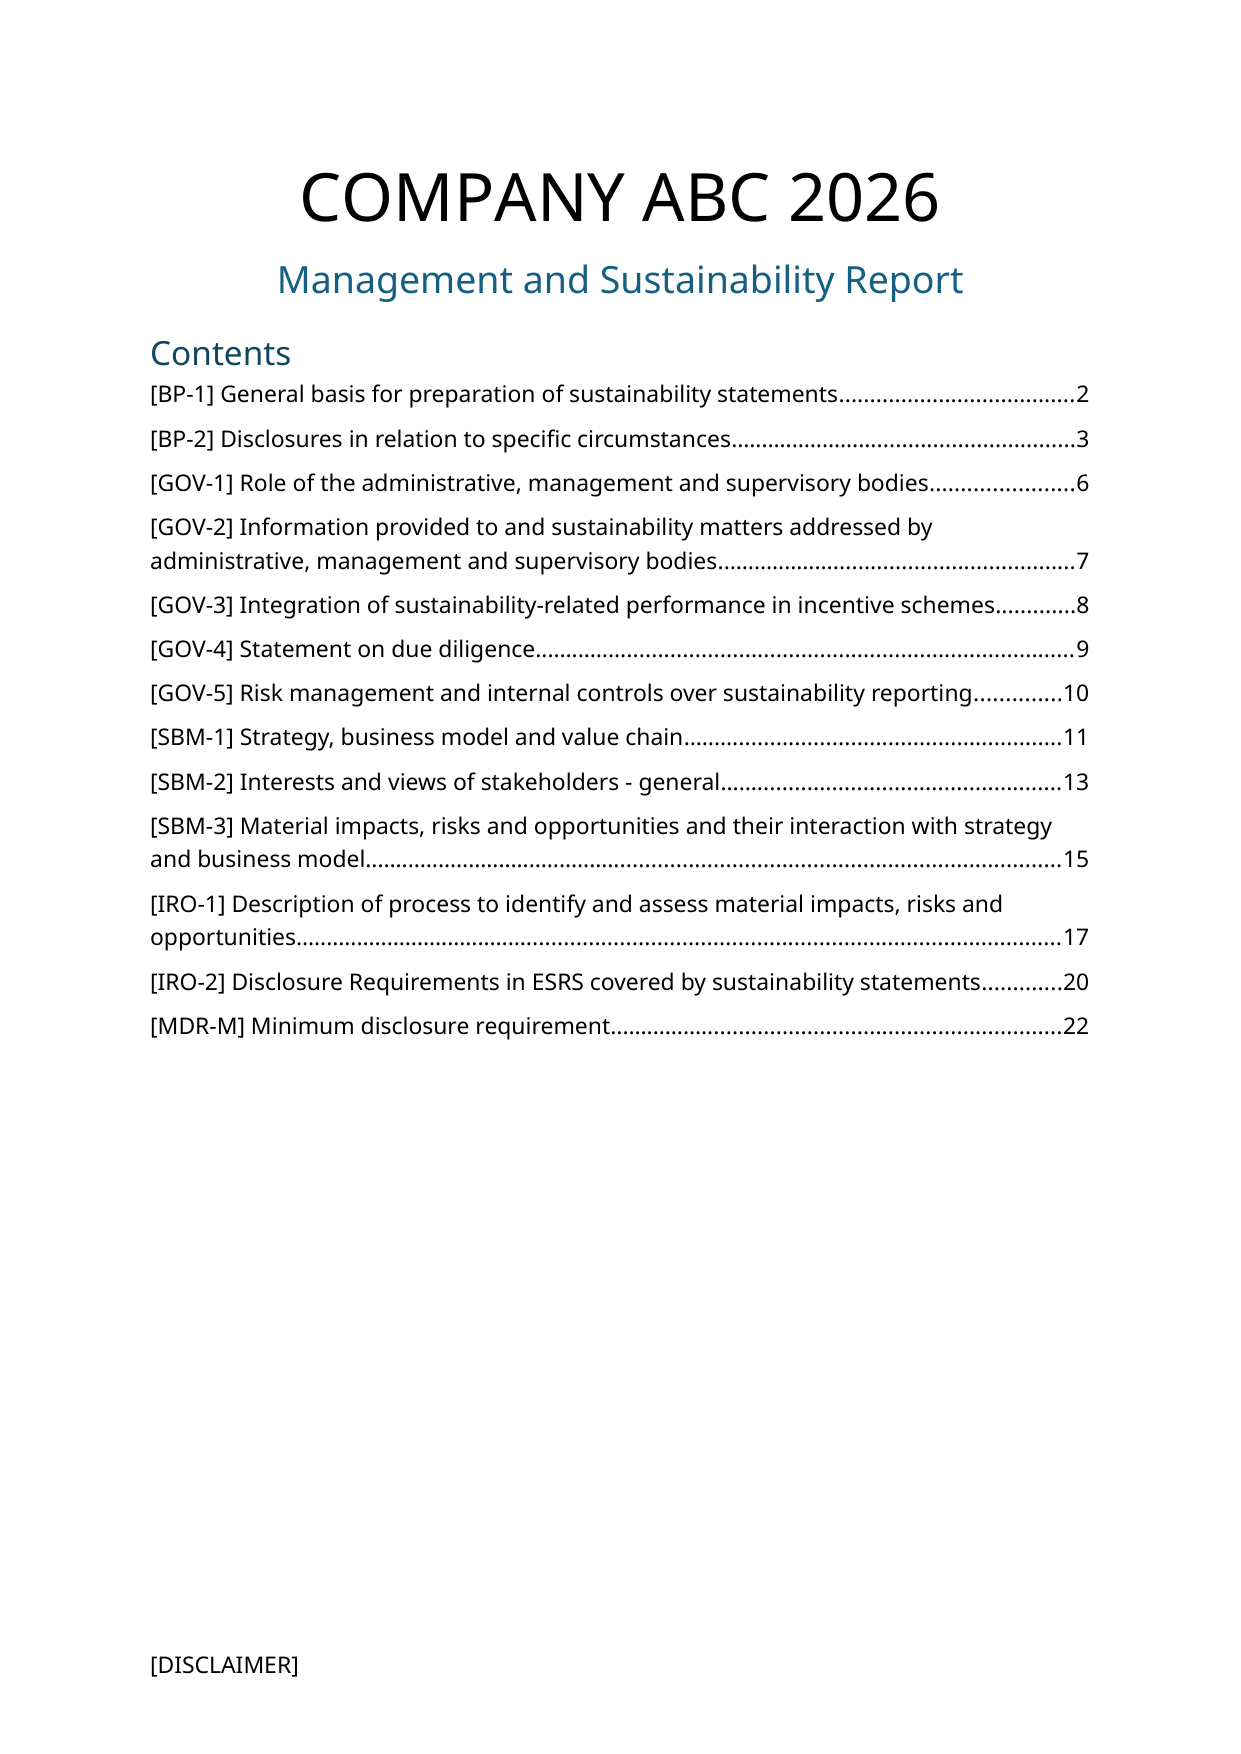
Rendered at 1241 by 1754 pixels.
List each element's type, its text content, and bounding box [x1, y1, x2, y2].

text Company ABC 2026 [150, 150, 1090, 241]
text Management and Sustainability Report [150, 253, 1090, 304]
